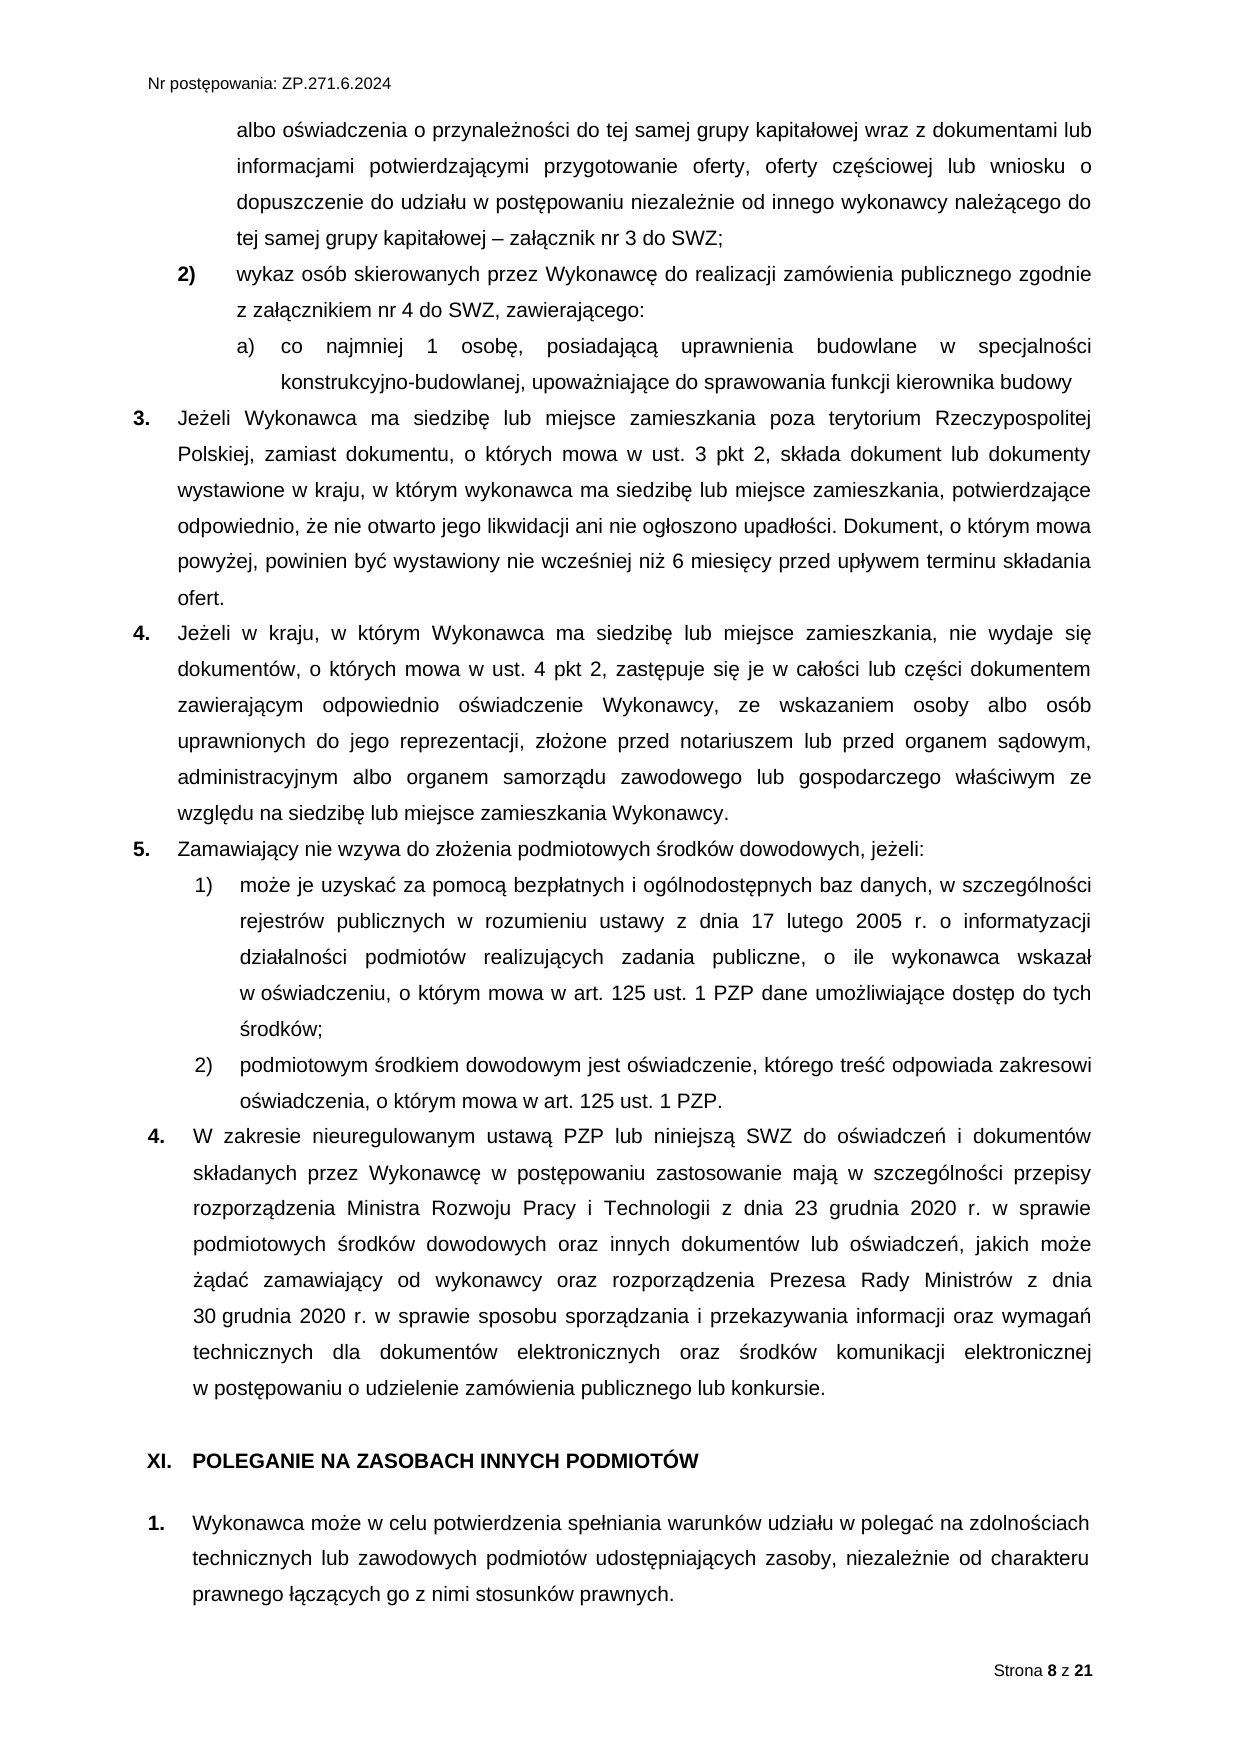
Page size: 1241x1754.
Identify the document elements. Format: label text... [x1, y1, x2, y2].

list wykaz osób skierowanych przez Wykonawcę do realizacji zamówienia publicznego zgodnie z załącznikiem nr 4 do SWZ, zawierającego: [177, 262, 1092, 322]
list Jeżeli Wykonawca ma siedzibę lub miejsce zamieszkania poza terytorium Rzeczypospolitej Polskiej, zamiast dokumentu, o których mowa w ust. 3 pkt 2, składa dokument lub dokumenty wystawione w kraju, w którym wykonawca ma siedzibę lub miejsce zamieszkania, potwierdzające odpowiednio, że nie otwarto jego likwidacji ani nie ogłoszono upadłości. Dokument, o którym mowa powyżej, powinien być wystawiony nie wcześniej niż 6 miesięcy przed upływem terminu składania ofert. [133, 406, 1092, 609]
list 1) może je uzyskać za pomocą bezpłatnych i ogólnodostępnych baz danych, w szczególności rejestrów publicznych w rozumieniu ustawy z dnia 17 lutego 2005 r. o informatyzacji działalności podmiotów realizujących zadania publiczne, o ile wykonawca wskazał w oświadczeniu, o którym mowa w art. 125 ust. 1 PZP dane umożliwiające dostęp do tych środków; [194, 873, 1092, 1041]
list Zamawiający nie wzywa do złożenia podmiotowych środków dowodowych, jeżeli: [133, 837, 1092, 861]
list co najmniej 1 osobę, posiadającą uprawnienia budowlane w specjalności konstrukcyjno-budowlanej, upoważniające do sprawowania funkcji kierownika budowy [236, 334, 1092, 394]
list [177, 118, 1092, 250]
text 4. W zakresie nieuregulowanym ustawą PZP lub niniejszą SWZ do oświadczeń i dokumentów składanych przez Wykonawcę w postępowaniu zastosowanie mają w szczególności przepisy rozporządzenia Ministra Rozwoju Pracy i Technologii z dnia 23 grudnia 2020 r. w sprawie podmiotowych środków dowodowych oraz innych dokumentów lub oświadczeń, jakich może żądać zamawiający od wykonawcy oraz rozporządzenia Prezesa Rady Ministrów z dnia 30 grudnia 2020 r. w sprawie sposobu sporządzania i przekazywania informacji oraz wymagań technicznych dla dokumentów elektronicznych oraz środków komunikacji elektronicznej w postępowaniu o udzielenie zamówienia publicznego lub konkursie. [148, 1124, 1092, 1400]
list 2) podmiotowym środkiem dowodowym jest oświadczenie, którego treść odpowiada zakresowi oświadczenia, o którym mowa w art. 125 ust. 1 PZP. [194, 1052, 1092, 1112]
list POLEGANIE NA ZASOBACH INNYCH PODMIOTÓW [147, 1449, 1092, 1473]
list Jeżeli w kraju, w którym Wykonawca ma siedzibę lub miejsce zamieszkania, nie wydaje się dokumentów, o których mowa w ust. 4 pkt 2, zastępuje się je w całości lub części dokumentem zawierającym odpowiednio oświadczenie Wykonawcy, ze wskazaniem osoby albo osób uprawnionych do jego reprezentacji, złożone przed notariuszem lub przed organem sądowym, administracyjnym albo organem samorządu zawodowego lub gospodarczego właściwym ze względu na siedzibę lub miejsce zamieszkania Wykonawcy. [133, 621, 1092, 825]
list Wykonawca może w celu potwierdzenia spełniania warunków udziału w polegać na zdolnościach technicznych lub zawodowych podmiotów udostępniających zasoby, niezależnie od charakteru prawnego łączących go z nimi stosunków prawnych. [148, 1510, 1090, 1606]
